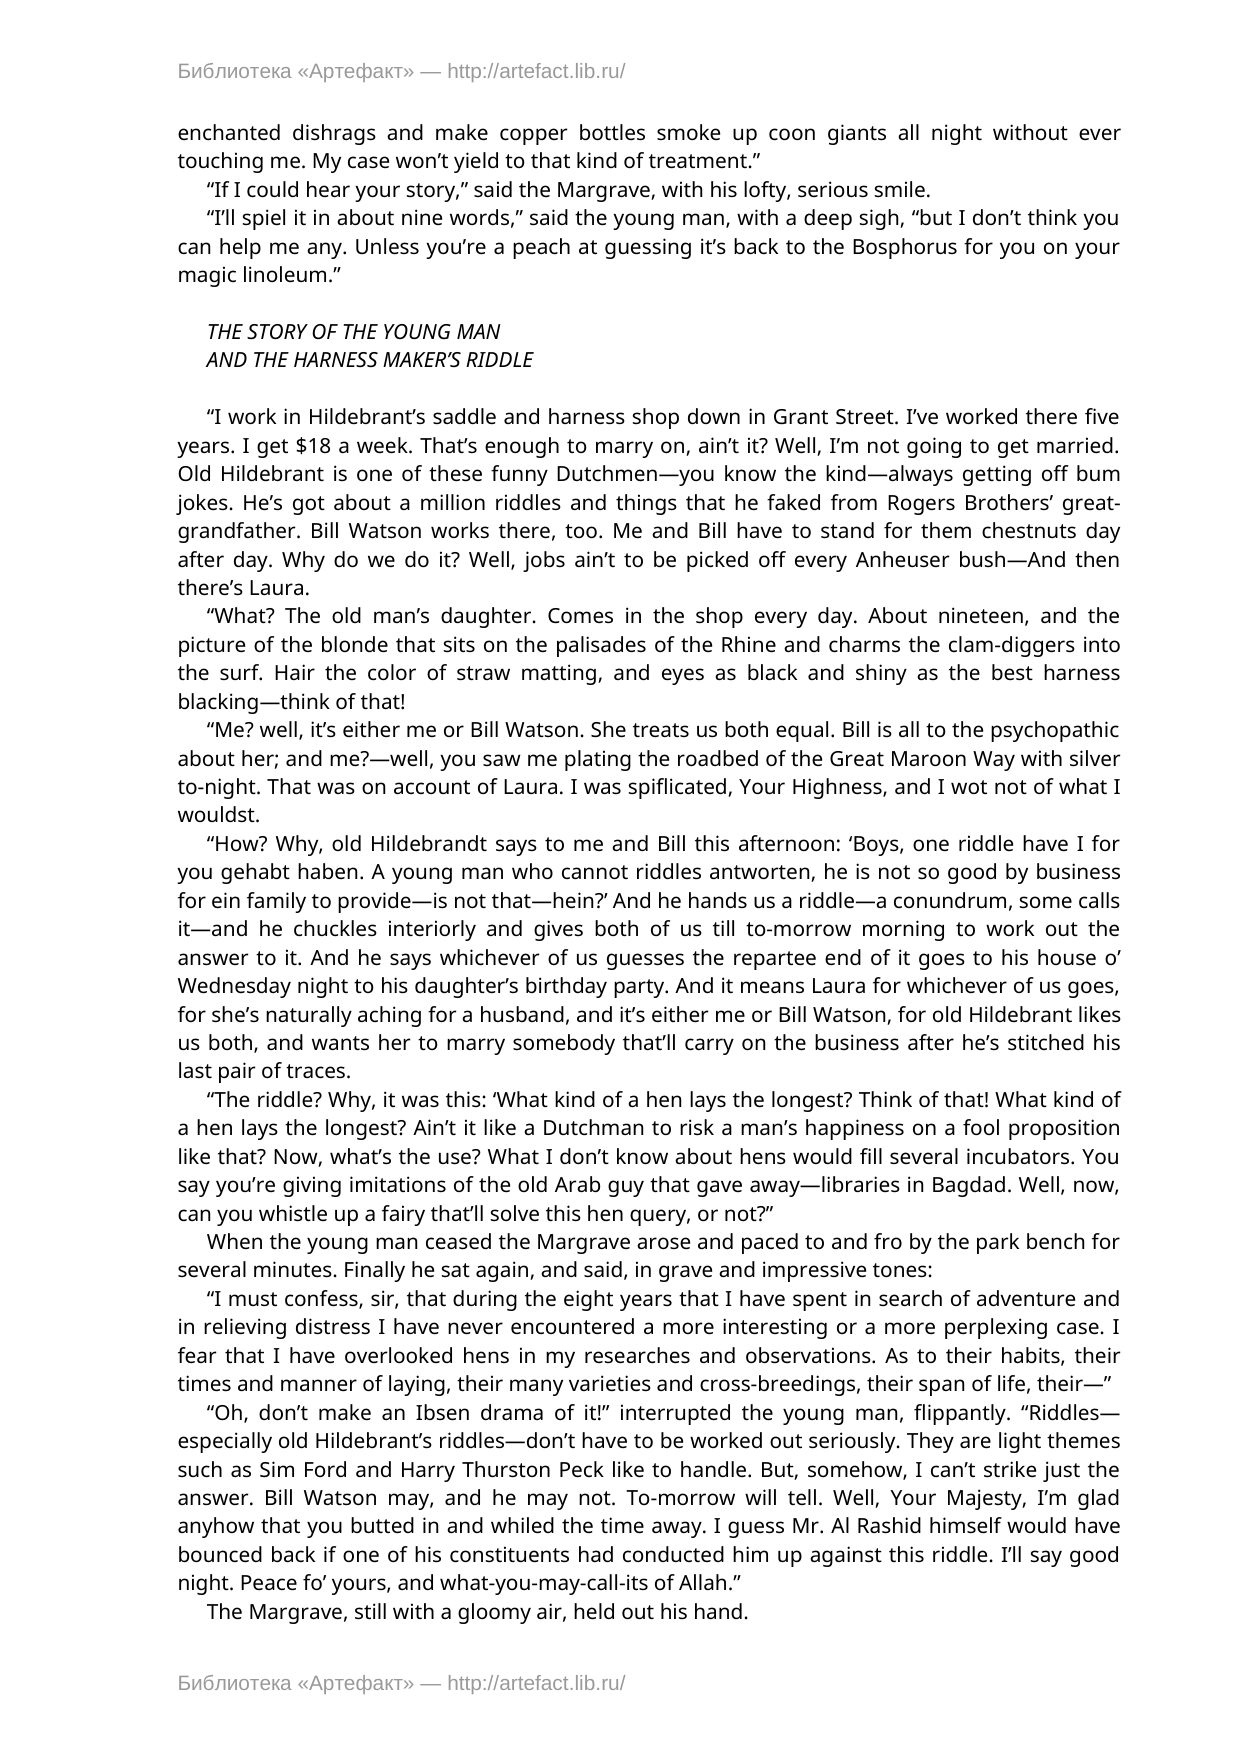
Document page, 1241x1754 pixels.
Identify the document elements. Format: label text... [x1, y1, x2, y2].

text “The riddle? Why, it was this: ‘What kind of a hen lays the longest? Think of that! What kind of a hen lays the longest? Ain’t it like a Dutchman to risk a man’s happiness on a fool proposition like that? Now, what’s the use? What I don’t know about hens would fill several incubators. You say you’re giving imitations of the old Arab guy that gave away—libraries in Bagdad. Well, now, can you whistle up a fairy that’ll solve this hen query, or not?” [177, 1085, 1122, 1227]
text “Me? well, it’s either me or Bill Watson. She treats us both equal. Bill is all to the psychopathic about her; and me?—well, you saw me plating the roadbed of the Great Maroon Way with silver to-night. That was on account of Laura. I was spiflicated, Your Highness, and I wot not of what I wouldst. [177, 715, 1122, 829]
text “Oh, don’t make an Ibsen drama of it!” interrupted the young man, flippantly. “Riddles—especially old Hildebrant’s riddles—don’t have to be worked out seriously. They are light themes such as Sim Ford and Harry Thurston Peck like to handle. But, somehow, I can’t strike just the answer. Bill Watson may, and he may not. To-morrow will tell. Well, Your Majesty, I’m glad anyhow that you butted in and whiled the time away. I guess Mr. Al Rashid himself would have bounced back if one of his constituents had conducted him up against this riddle. I’ll say good night. Peace fo’ yours, and what-you-may-call-its of Allah.” [177, 1398, 1122, 1597]
text “I work in Hildebrant’s saddle and harness shop down in Grant Street. I’ve worked there five years. I get $18 a week. That’s enough to marry on, ain’t it? Well, I’m not going to get married. Old Hildebrant is one of these funny Dutchmen—you know the kind—always getting off bum jokes. He’s got about a million riddles and things that he faked from Rogers Brothers’ great-grandfather. Bill Watson works there, too. Me and Bill have to stand for them chestnuts day after day. Why do we do it? Well, jobs ain’t to be picked off every Anheuser bush—And then there’s Laura. [177, 402, 1122, 602]
text “I’ll spiel it in about nine words,” said the young man, with a deep sigh, “but I don’t think you can help me any. Unless you’re a peach at guessing it’s back to the Bosphorus for you on your magic linoleum.” [177, 203, 1122, 289]
text “I must confess, sir, that during the eight years that I have spent in search of adventure and in relieving distress I have never encountered a more interesting or a more perplexing case. I fear that I have overlooked hens in my researches and observations. As to their habits, their times and manner of laying, their many varieties and cross-breedings, their span of life, their—” [177, 1284, 1122, 1398]
text “If I could hear your story,” said the Margrave, with his lofty, serious smile. [177, 175, 1122, 203]
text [177, 118, 1122, 175]
subtitle AND THE HARNESS MAKER’S RIDDLE [177, 346, 1122, 374]
text When the young man ceased the Margrave arose and paced to and fro by the park bench for several minutes. Finally he sat again, and said, in grave and impressive tones: [177, 1227, 1122, 1284]
text “What? The old man’s daughter. Comes in the shop every day. About nineteen, and the picture of the blonde that sits on the palisades of the Rhine and charms the clam-diggers into the surf. Hair the color of straw matting, and eyes as black and shiny as the best harness blacking—think of that! [177, 602, 1122, 715]
text The Margrave, still with a gloomy air, held out his hand. [177, 1597, 1122, 1625]
text “How? Why, old Hildebrandt says to me and Bill this afternoon: ‘Boys, one riddle have I for you gehabt haben. A young man who cannot riddles antworten, he is not so good by business for ein family to provide—is not that—hein?’ And he hands us a riddle—a conundrum, some calls it—and he chuckles interiorly and gives both of us till to-morrow morning to work out the answer to it. And he says whichever of us guesses the repartee end of it goes to his house o’ Wednesday night to his daughter’s birthday party. And it means Laura for whichever of us goes, for she’s naturally aching for a husband, and it’s either me or Bill Watson, for old Hildebrant likes us both, and wants her to marry somebody that’ll carry on the business after he’s stitched his last pair of traces. [177, 829, 1122, 1085]
subtitle THE STORY OF THE YOUNG MAN [177, 317, 1122, 346]
